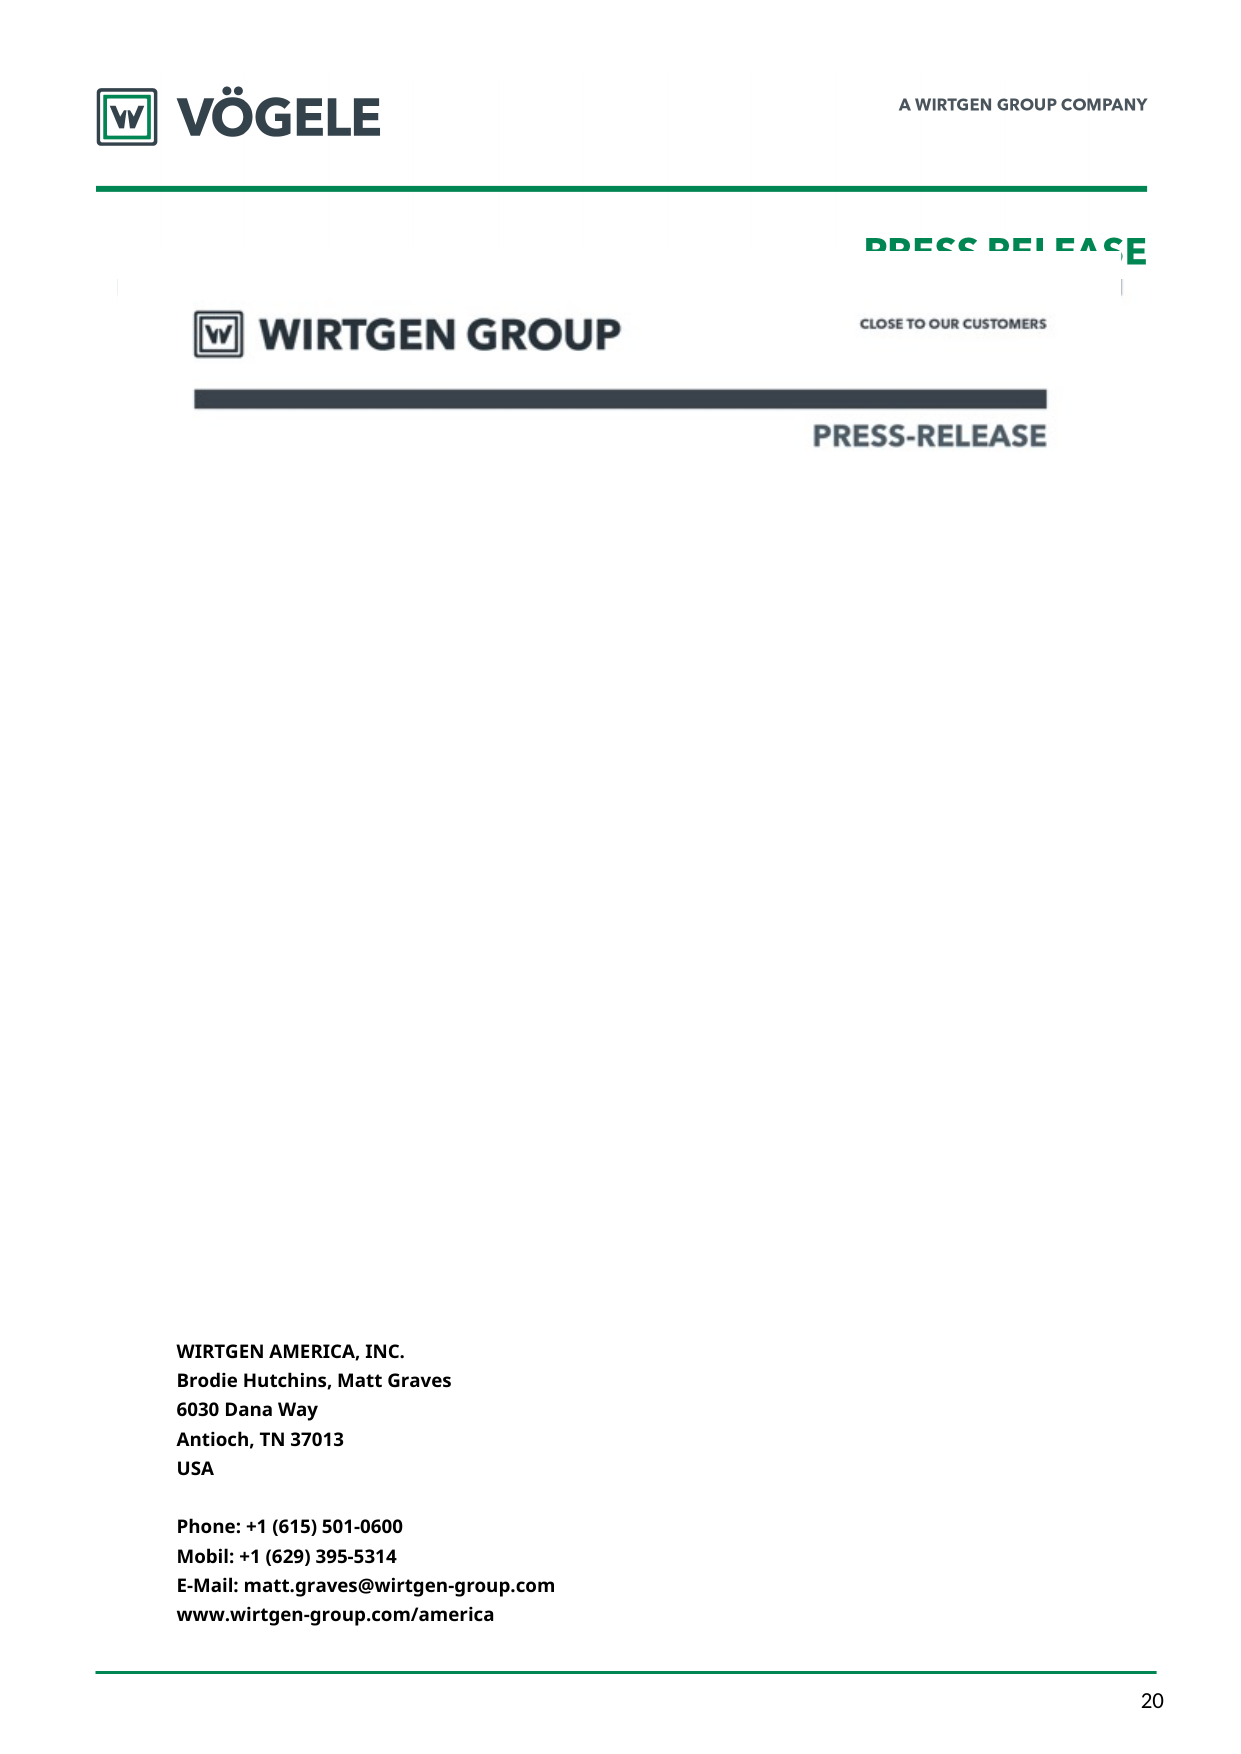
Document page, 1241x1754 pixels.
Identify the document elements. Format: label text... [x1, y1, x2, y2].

text Mobil: +1 (629) 395-5314 [176, 1543, 620, 1569]
text Antioch, TN 37013 [176, 1426, 620, 1452]
text Brodie Hutchins, Matt Graves [176, 1367, 620, 1393]
text 6030 Dana Way [176, 1397, 620, 1422]
picture [76, 73, 1174, 1309]
text WIRTGEN AMERICA, INC. [176, 1338, 620, 1364]
text www.wirtgen-group.com/america [176, 1602, 620, 1627]
picture [67, 1662, 1196, 1678]
text Phone: +1 (615) 501-0600 [176, 1514, 620, 1539]
text USA [176, 1455, 620, 1481]
text E-Mail: matt.graves@wirtgen-group.com [176, 1572, 620, 1598]
